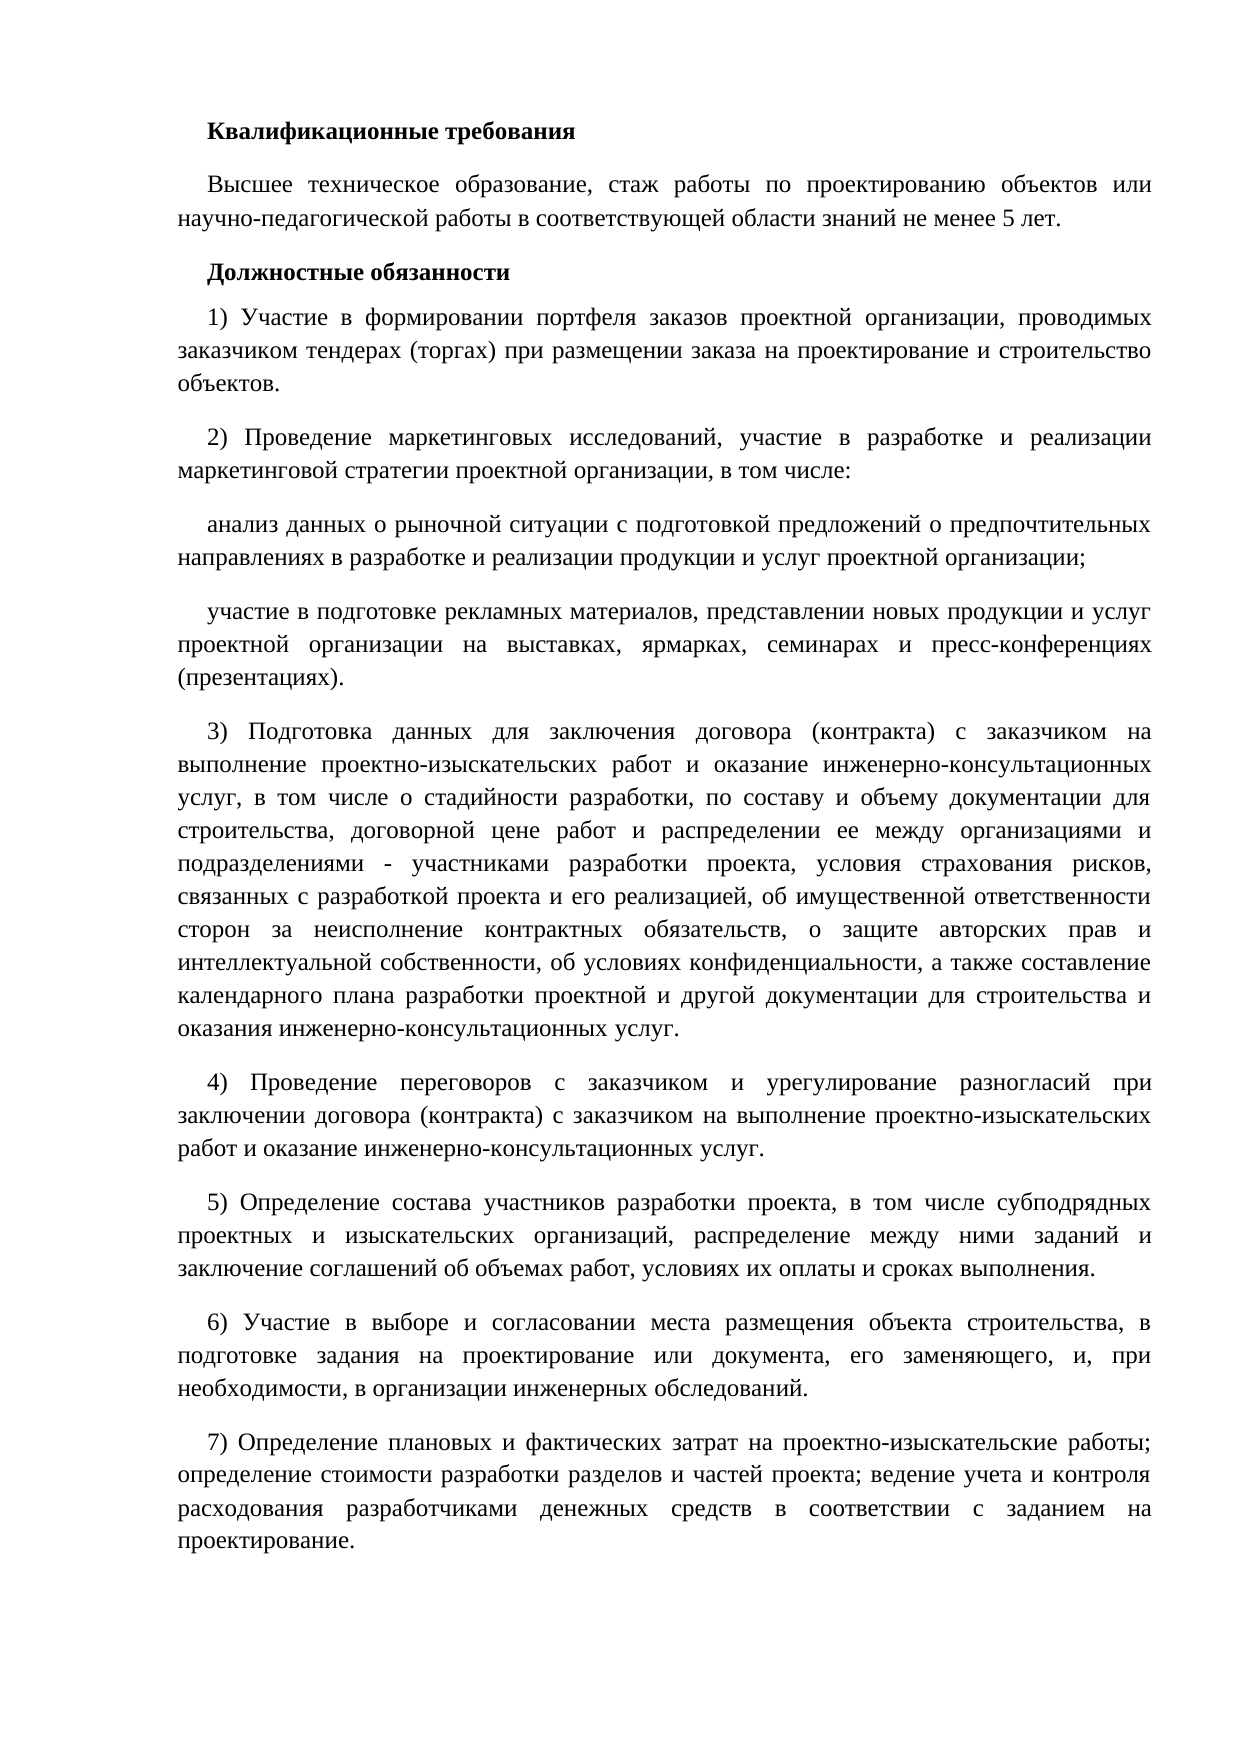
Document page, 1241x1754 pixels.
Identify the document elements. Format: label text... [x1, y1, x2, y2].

list Проведение маркетинговых исследований, участие в разработке и реализации маркетинговой стратегии проектной организации, в том числе: [177, 422, 1151, 484]
text участие в подготовке рекламных материалов, представлении новых продукции и услуг проектной организации на выставках, ярмарках, семинарах и пресс-конференциях (презентациях). [177, 596, 1152, 691]
subtitle Квалификационные требования [207, 116, 1167, 145]
text анализ данных о рыночной ситуации с подготовкой предложений о предпочтительных направлениях в разработке и реализации продукции и услуг проектной организации; [177, 509, 1151, 571]
list Подготовка данных для заключения договора (контракта) с заказчиком на выполнение проектно-изыскательских работ и оказание инженерно-консультационных услуг, в том числе о стадийности разработки, по составу и объему документации для строительства, договорной цене работ и распределении ее между организациями и подразделениями - участниками разработки проекта, условия страхования рисков, связанных с разработкой проекта и его реализацией, об имущественной ответственности сторон за неисполнение контрактных обязательств, о защите авторских прав и интеллектуальной собственности, об условиях конфиденциальности, а также составление календарного плана разработки проектной и другой документации для строительства и оказания инженерно-консультационных услуг. [177, 716, 1152, 1042]
subtitle Должностные обязанности [207, 257, 1167, 286]
list Проведение переговоров с заказчиком и урегулирование разногласий при заключении договора (контракта) с заказчиком на выполнение проектно-изыскательских работ и оказание инженерно-консультационных услуг. [177, 1067, 1152, 1162]
list Участие в выборе и согласовании места размещения объекта строительства, в подготовке задания на проектирование или документа, его заменяющего, и, при необходимости, в организации инженерных обследований. [177, 1307, 1151, 1401]
list Определение плановых и фактических затрат на проектно-изыскательские работы; определение стоимости разработки разделов и частей проекта; ведение учета и контроля расходования разработчиками денежных средств в соответствии с заданием на проектирование. [177, 1427, 1152, 1554]
list Участие в формировании портфеля заказов проектной организации, проводимых заказчиком тендерах (торгах) при размещении заказа на проектирование и строительство объектов. [177, 302, 1152, 397]
text Высшее техническое образование, стаж работы по проектированию объектов или научно-педагогической работы в соответствующей области знаний не менее 5 лет. [177, 169, 1152, 231]
list Определение состава участников разработки проекта, в том числе субподрядных проектных и изыскательских организаций, распределение между ними заданий и заключение соглашений об объемах работ, условиях их оплаты и сроках выполнения. [177, 1187, 1152, 1282]
